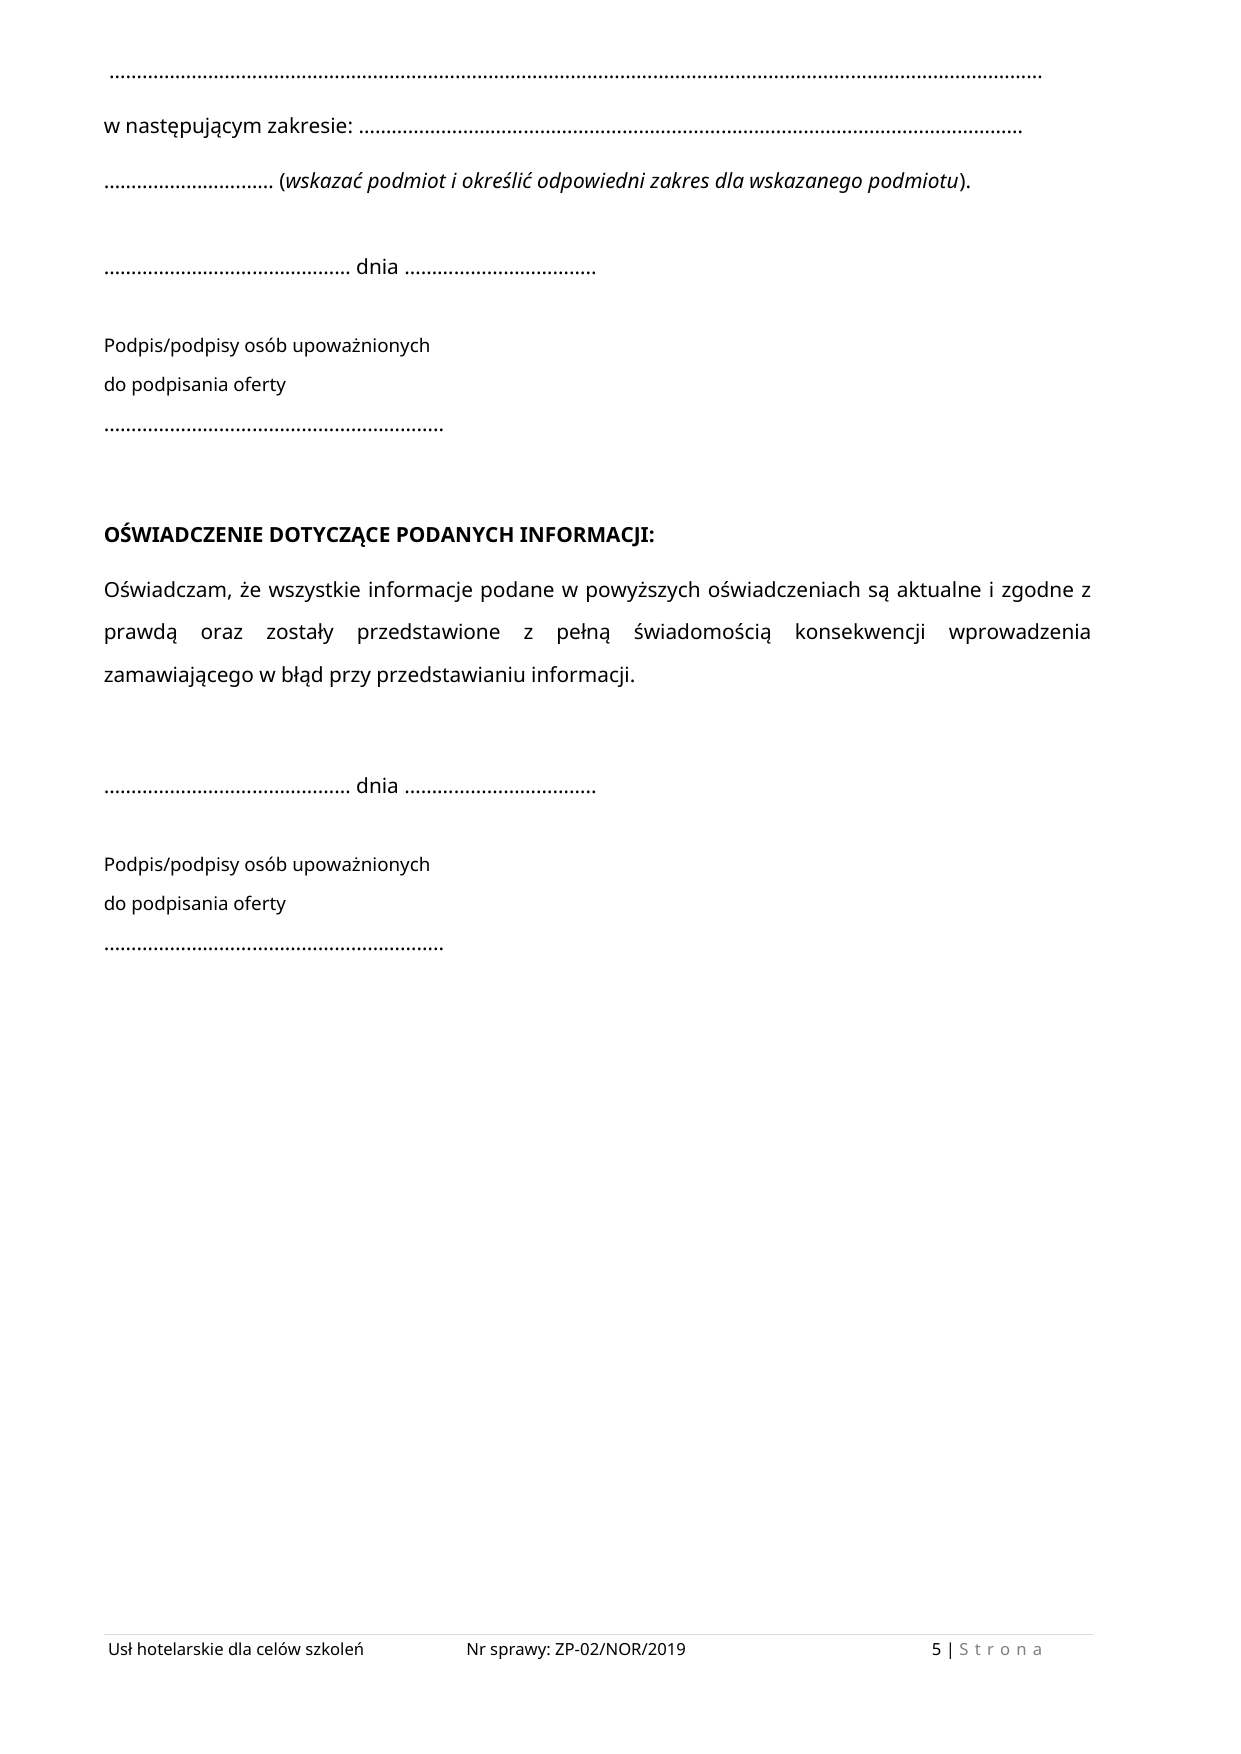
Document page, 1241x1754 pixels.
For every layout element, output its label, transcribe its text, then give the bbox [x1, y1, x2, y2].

text ……………………………………… dnia …………………………….. [103, 252, 1093, 280]
text do podpisania oferty [103, 890, 1093, 915]
text Podpis/podpisy osób upoważnionych [103, 852, 1093, 877]
text Oświadczam, że wszystkie informacje podane w powyższych oświadczeniach są aktualne i zgodne z prawdą oraz zostały przedstawione z pełną świadomością konsekwencji wprowadzenia zamawiającego w błąd przy przedstawianiu informacji. [103, 575, 1093, 688]
text do podpisania oferty [103, 371, 1093, 396]
text …………………….…… (wskazać podmiot i określić odpowiedni zakres dla wskazanego podmiotu). [103, 166, 1093, 194]
text OŚWIADCZENIE DOTYCZĄCE PODANYCH INFORMACJI: [103, 520, 1093, 548]
text …………………………………………………….. [103, 409, 1093, 437]
text ……………………………………………………………………………………………………………………………………….…….……… [103, 56, 1093, 84]
text …………………………………………………….. [103, 928, 1093, 957]
text Podpis/podpisy osób upoważnionych [103, 333, 1093, 358]
text ……………………………………… dnia …………………………….. [103, 771, 1093, 799]
text w następującym zakresie: ………………………………………………………………………………….……………………… [103, 111, 1093, 139]
